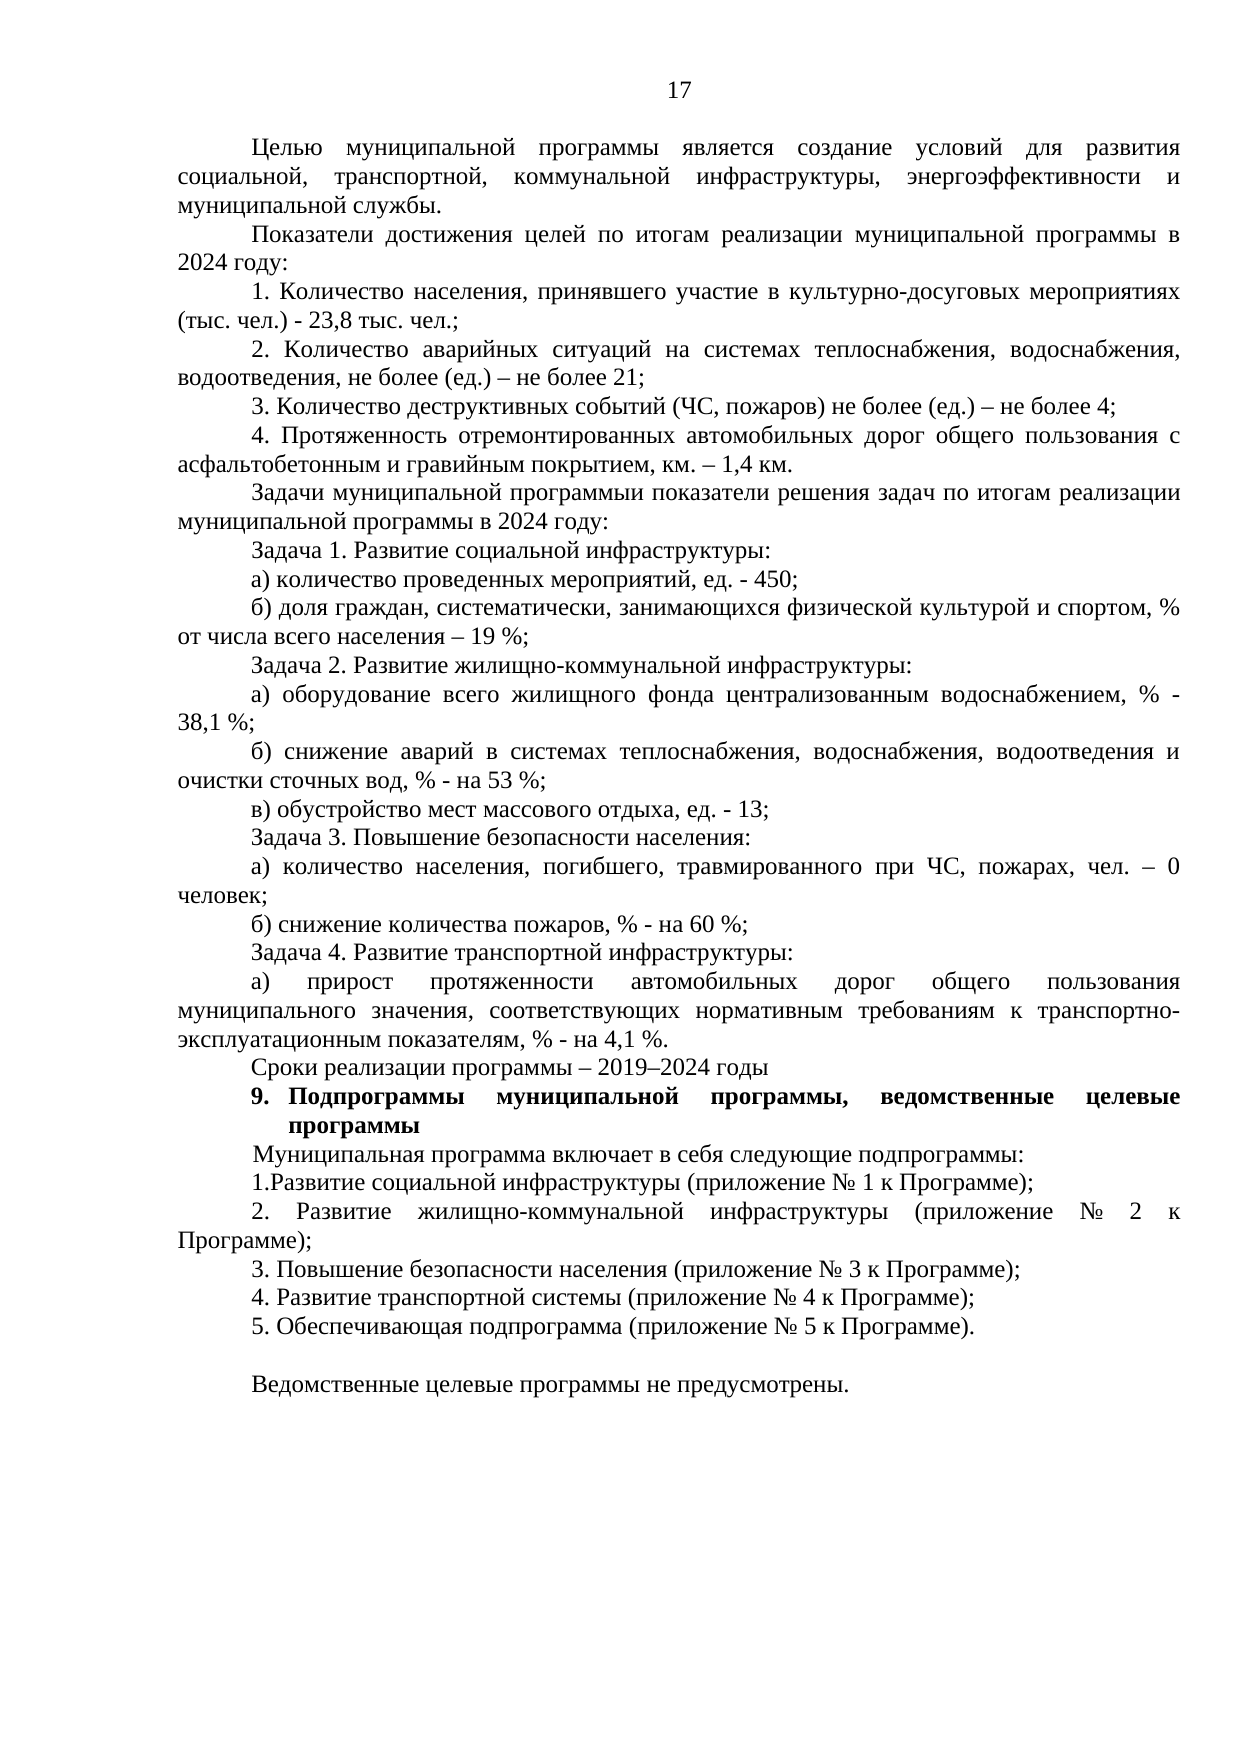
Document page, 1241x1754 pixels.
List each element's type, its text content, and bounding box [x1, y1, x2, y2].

text Целью муниципальной программы является создание условий для развития социальной, транспортной, коммунальной инфраструктуры, энергоэффективности и муниципальной службы. [177, 132, 1181, 219]
text 2. Количество аварийных ситуаций на системах теплоснабжения, водоснабжения, водоотведения, не более (ед.) – не более 21; [177, 334, 1181, 391]
text б) снижение количества пожаров, % - на 60 %; [177, 909, 1181, 937]
text Ведомственные целевые программы не предусмотрены. [177, 1369, 1181, 1397]
text 5. Обеспечивающая подпрограмма (приложение № 5 к Программе). [177, 1311, 1181, 1340]
text а) количество проведенных мероприятий, ед. - 450; [177, 564, 1181, 592]
text 4. Развитие транспортной системы (приложение № 4 к Программе); [177, 1282, 1181, 1311]
text б) доля граждан, систематически, занимающихся физической культурой и спортом, % от числа всего населения – 19 %; [177, 592, 1181, 650]
text б) снижение аварий в системах теплоснабжения, водоснабжения, водоотведения и очистки сточных вод, % - на 53 %; [177, 736, 1181, 794]
text Задачи муниципальной программыи показатели решения задач по итогам реализации муниципальной программы в 2024 году: [177, 477, 1181, 535]
text Сроки реализации программы – 2019–2024 годы [177, 1052, 1181, 1081]
text Показатели достижения целей по итогам реализации муниципальной программы в 2024 году: [177, 219, 1181, 276]
text Задача 1. Развитие социальной инфраструктуры: [177, 535, 1181, 564]
text Задача 4. Развитие транспортной инфраструктуры: [177, 937, 1181, 966]
text а) оборудование всего жилищного фонда централизованным водоснабжением, % - 38,1 %; [177, 679, 1181, 736]
text Задача 2. Развитие жилищно-коммунальной инфраструктуры: [177, 650, 1181, 679]
text 3. Количество деструктивных событий (ЧС, пожаров) не более (ед.) – не более 4; [177, 391, 1181, 420]
text 3. Повышение безопасности населения (приложение № 3 к Программе); [177, 1254, 1181, 1282]
text а) количество населения, погибшего, травмированного при ЧС, пожарах, чел. – 0 человек; [177, 851, 1181, 909]
text 2. Развитие жилищно-коммунальной инфраструктуры (приложение № 2 к Программе); [177, 1196, 1181, 1254]
text а) прирост протяженности автомобильных дорог общего пользования муниципального значения, соответствующих нормативным требованиям к транспортно-эксплуатационным показателям, % - на 4,1 %. [177, 966, 1181, 1052]
list Подпрограммы муниципальной программы, ведомственные целевые программы [251, 1081, 1181, 1139]
list Муниципальная программа включает в себя следующие подпрограммы: [252, 1139, 1181, 1167]
text 4. Протяженность отремонтированных автомобильных дорог общего пользования с асфальтобетонным и гравийным покрытием, км. – 1,4 км. [177, 420, 1181, 477]
text Задача 3. Повышение безопасности населения: [177, 822, 1181, 851]
text 1.Развитие социальной инфраструктуры (приложение № 1 к Программе); [177, 1167, 1181, 1196]
text 1. Количество населения, принявшего участие в культурно-досуговых мероприятиях (тыс. чел.) - 23,8 тыс. чел.; [177, 276, 1181, 334]
text в) обустройство мест массового отдыха, ед. - 13; [177, 794, 1181, 822]
